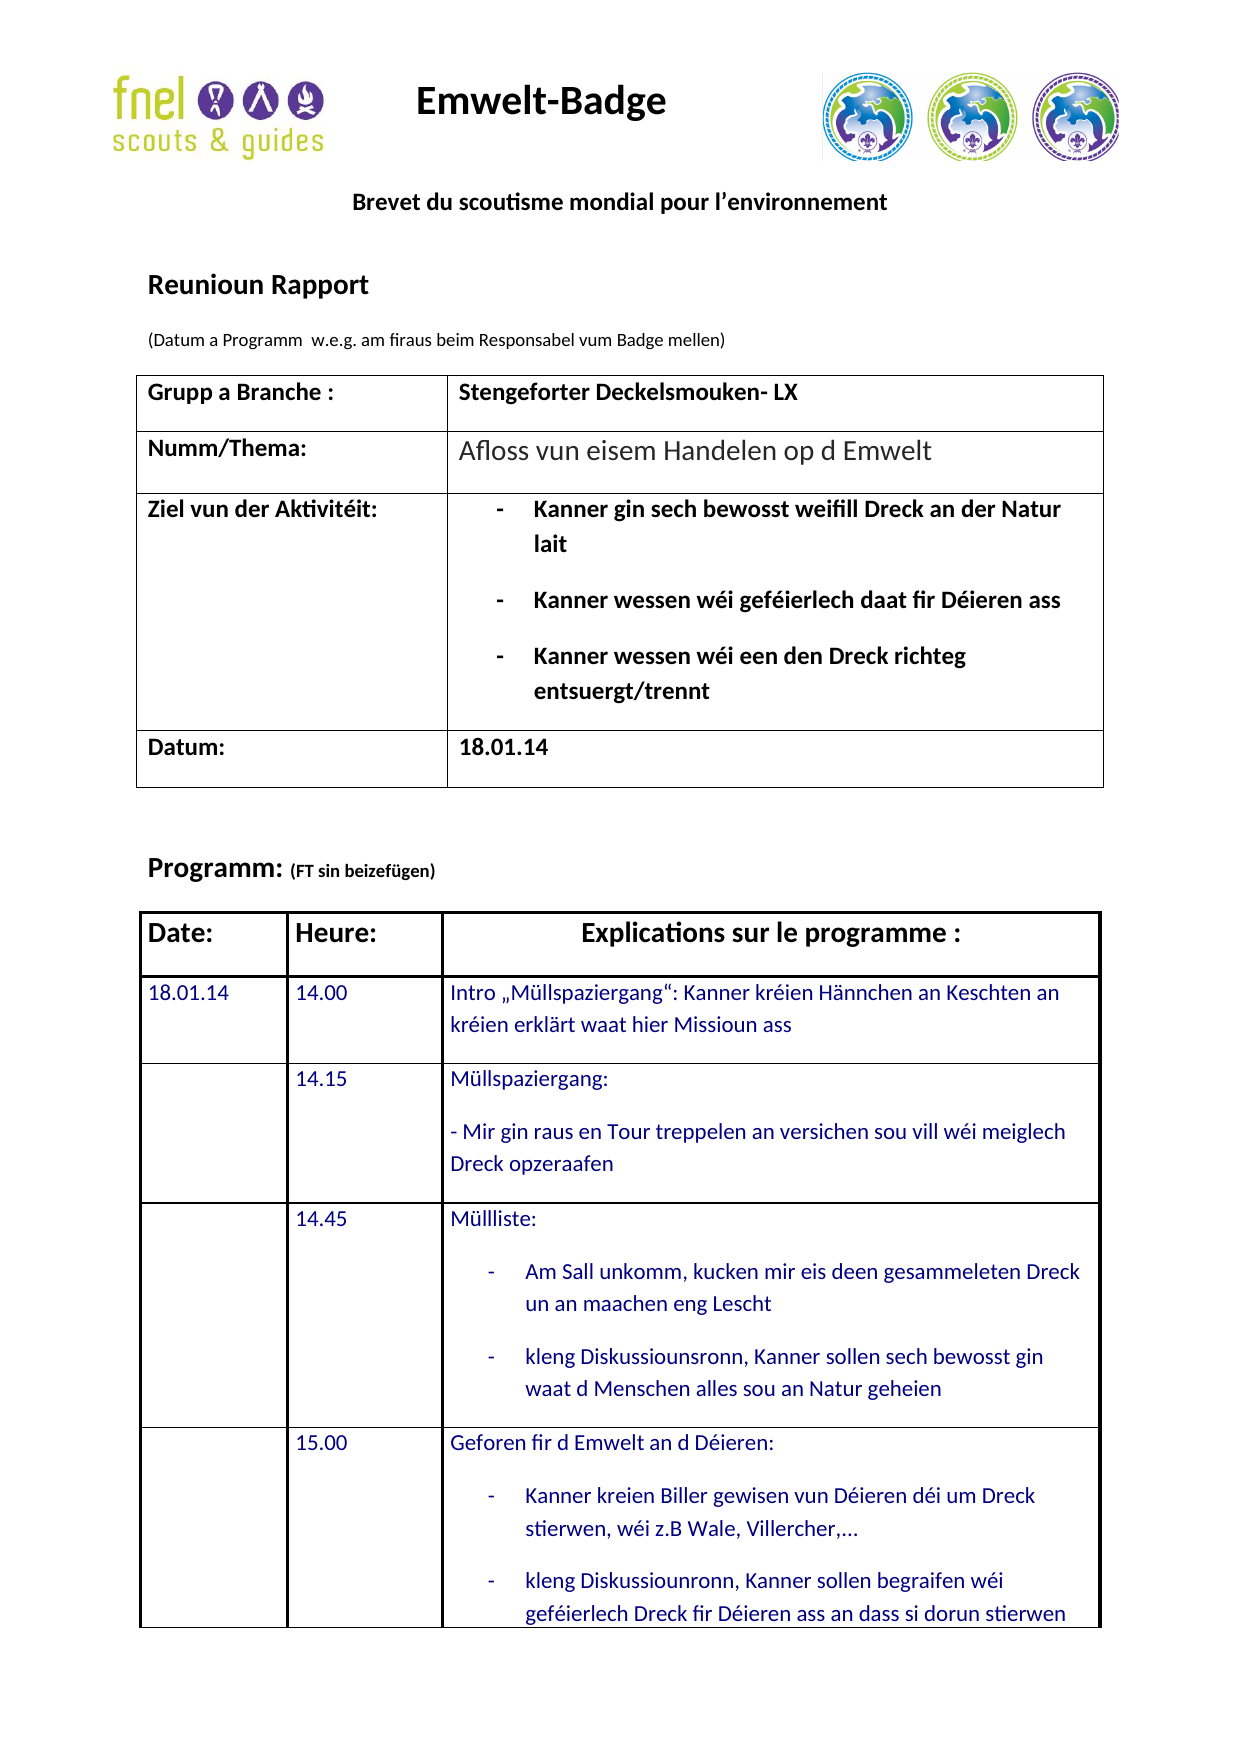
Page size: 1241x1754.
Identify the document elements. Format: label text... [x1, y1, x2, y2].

table_cell [142, 1064, 286, 1202]
picture [822, 72, 863, 112]
table_cell 15.00 [289, 1428, 441, 1627]
table_cell 14.15 [289, 1064, 441, 1202]
table_cell Afloss vun eisem Handelen op d Emwelt [448, 432, 1103, 492]
text Programm: (FT sin beizefügen) [148, 849, 1093, 885]
picture [822, 122, 847, 160]
table_header Date: [142, 914, 286, 975]
text Reunioun Rapport [148, 266, 1093, 302]
table_cell Intro „Müllspaziergang“: Kanner kréien Hännchen an Keschten an kréien erklärt waat hier Missioun ass [444, 978, 1098, 1063]
picture [829, 79, 906, 158]
table_cell Numm/Thema: [137, 432, 447, 492]
table_cell 14.00 [289, 978, 441, 1063]
table_cell 18.01.14 [142, 978, 286, 1063]
table_header Heure: [289, 914, 441, 975]
text (Datum a Programm w.e.g. am firaus beim Responsabel vum Badge mellen) [148, 328, 1093, 351]
table_cell Müllliste: Am Sall unkomm, kucken mir eis deen gesammeleten Dreck un an maachen eng Lescht kleng Diskussiounsronn, Kanner sollen sech bewosst gin waat d Menschen alles sou an Natur geheien [444, 1204, 1098, 1427]
table_cell Ziel vun der Aktivitéit: [137, 494, 447, 730]
picture [91, 53, 370, 171]
table_header Stengeforter Deckelsmouken- LX [448, 376, 1103, 431]
table_cell 14.45 [289, 1204, 441, 1427]
table_cell Kanner gin sech bewosst weifill Dreck an der Natur lait Kanner wessen wéi geféierlech daat fir Déieren ass Kanner wessen wéi een den Dreck richteg entsuergt/trennt [448, 494, 1103, 730]
table_cell Datum: [137, 731, 447, 787]
table_cell 18.01.14 [448, 731, 1103, 787]
table_cell [142, 1204, 286, 1427]
table_cell [142, 1428, 286, 1627]
picture [874, 72, 1118, 160]
table_header Explications sur le programme : [444, 914, 1098, 975]
table_header Grupp a Branche : [137, 376, 447, 431]
table_cell Müllspaziergang: - Mir gin raus en Tour treppelen an versichen sou vill wéi meiglech Dreck opzeraafen [444, 1064, 1098, 1202]
